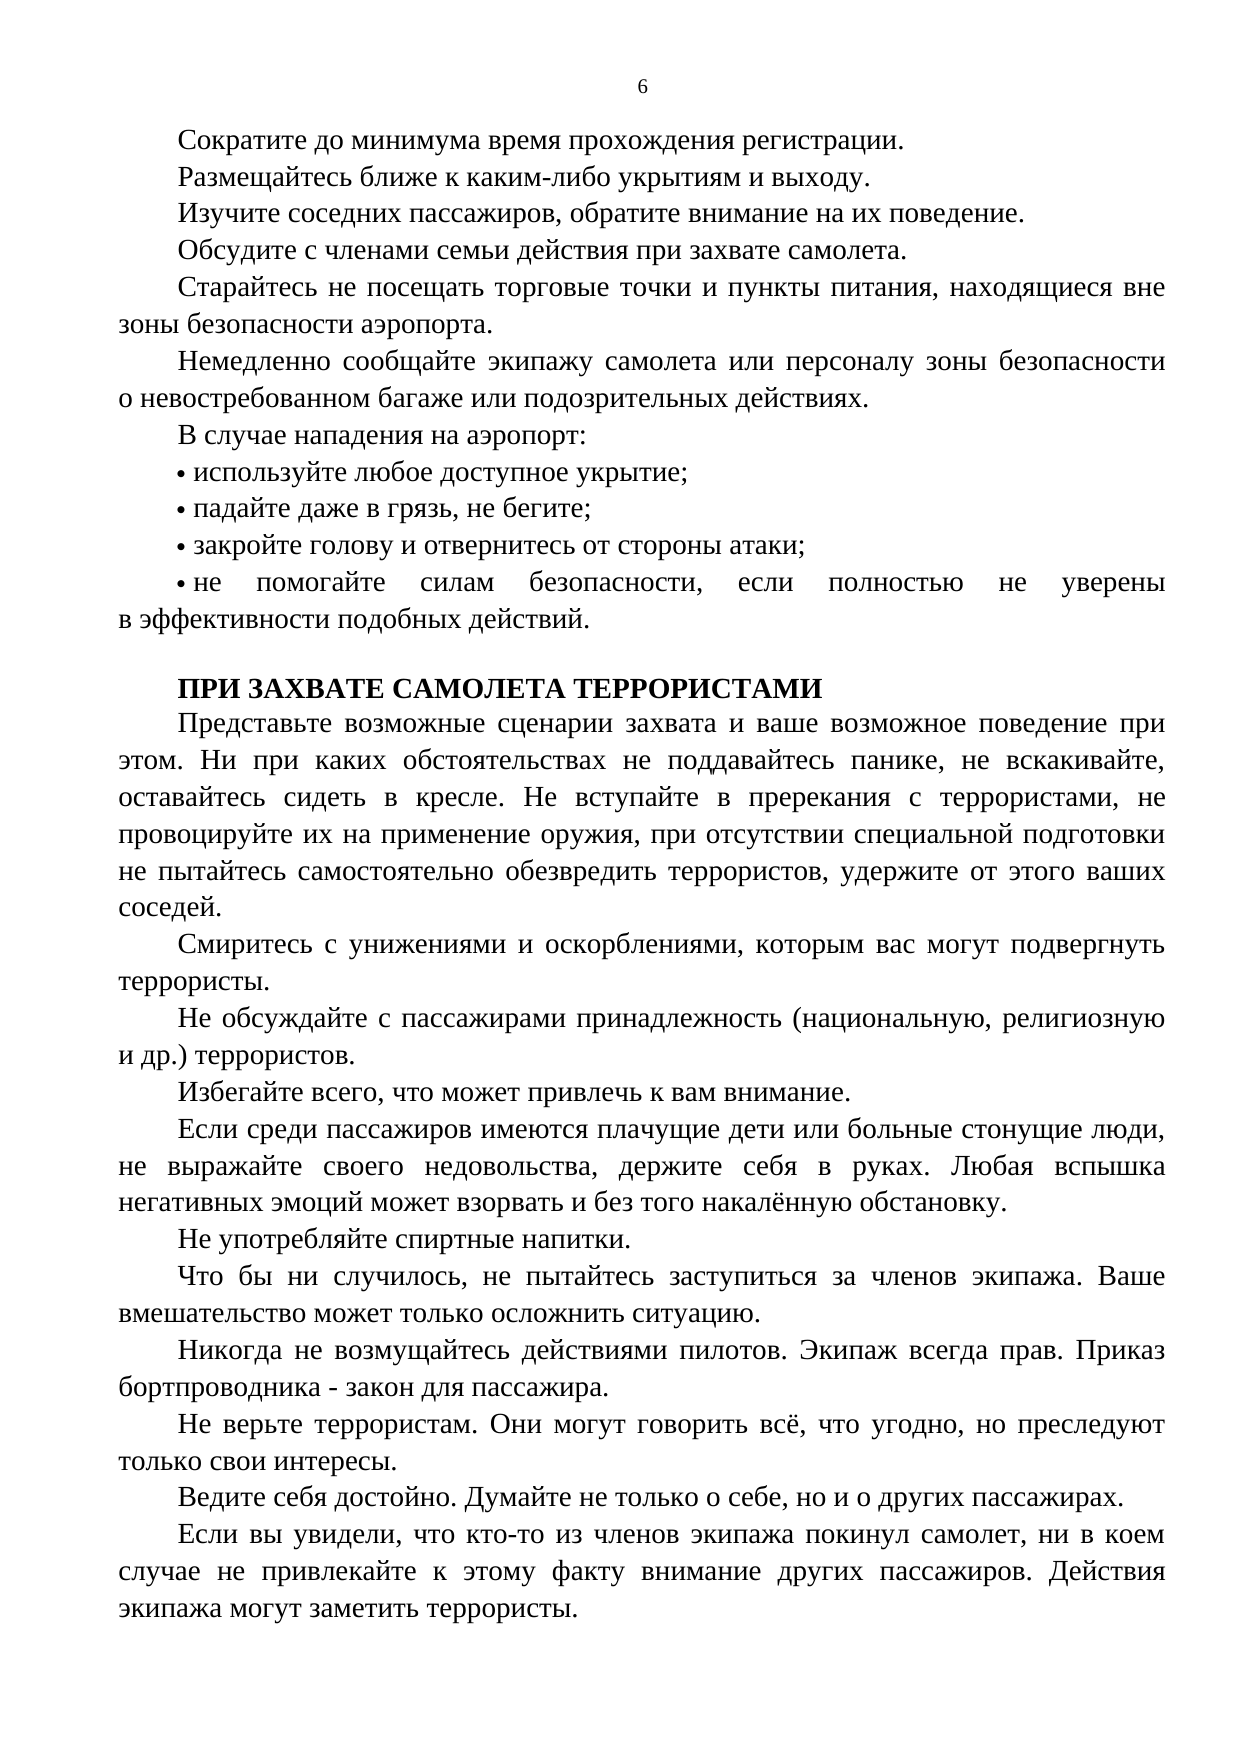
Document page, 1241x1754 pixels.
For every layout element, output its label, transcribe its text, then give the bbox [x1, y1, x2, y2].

text Смиритесь с унижениями и оскорблениями, которым вас могут подвергнуть террористы. [118, 926, 1167, 997]
text Представьте возможные сценарии захвата и ваше возможное поведение при этом. Ни при каких обстоятельствах не поддавайтесь панике, не вскакивайте, оставайтесь сидеть в кресле. Не вступайте в пререкания с террористами, не провоцируйте их на применение оружия, при отсутствии специальной подготовки не пытайтесь самостоятельно обезвредить террористов, удержите от этого ваших соседей. [118, 705, 1167, 923]
text Если среди пассажиров имеются плачущие дети или больные стонущие люди, не выражайте своего недовольства, держите себя в руках. Любая вспышка негативных эмоций может взорвать и без того накалённую обстановку. [118, 1111, 1167, 1218]
text Ведите себя достойно. Думайте не только о себе, но и о других пассажирах. [118, 1479, 1167, 1513]
text Никогда не возмущайтесь действиями пилотов. Экипаж всегда прав. Приказ бортпроводника - закон для пассажира. [118, 1332, 1167, 1402]
text Изучите соседних пассажиров, обратите внимание на их поведение. [118, 196, 1167, 229]
text Немедленно сообщайте экипажу самолета или персоналу зоны безопасности о невостребованном багаже или подозрительных действиях. [118, 343, 1167, 413]
text Избегайте всего, что может привлечь к вам внимание. [118, 1074, 1167, 1107]
list падайте даже в грязь, не бегите; [118, 491, 1167, 524]
text Если вы увидели, что кто-то из членов экипажа покинул самолет, ни в коем случае не привлекайте к этому факту внимание других пассажиров. Действия экипажа могут заметить террористы. [118, 1516, 1167, 1624]
list используйте любое доступное укрытие; [118, 454, 1167, 487]
text Не верьте террористам. Они могут говорить всё, что угодно, но преследуют только свои интересы. [118, 1406, 1167, 1476]
text Не обсуждайте с пассажирами принадлежность (национальную, религиозную и др.) террористов. [118, 1000, 1167, 1071]
text Старайтесь не посещать торговые точки и пункты питания, находящиеся вне зоны безопасности аэропорта. [118, 269, 1167, 340]
list не помогайте силам безопасности, если полностью не уверены в эффективности подобных действий. [118, 564, 1167, 635]
text Не употребляйте спиртные напитки. [118, 1221, 1167, 1255]
text Обсудите с членами семьи действия при захвате самолета. [118, 232, 1167, 266]
list закройте голову и отвернитесь от стороны атаки; [118, 527, 1167, 561]
text Размещайтесь ближе к каким-либо укрытиям и выходу. [118, 159, 1167, 192]
text В случае нападения на аэропорт: [118, 417, 1167, 450]
text Сократите до минимума время прохождения регистрации. [118, 122, 1167, 155]
text ПРИ ЗАХВАТЕ САМОЛЕТА ТЕРРОРИСТАМИ [118, 672, 1167, 705]
text Что бы ни случилось, не пытайтесь заступиться за членов экипажа. Ваше вмешательство может только осложнить ситуацию. [118, 1258, 1167, 1329]
